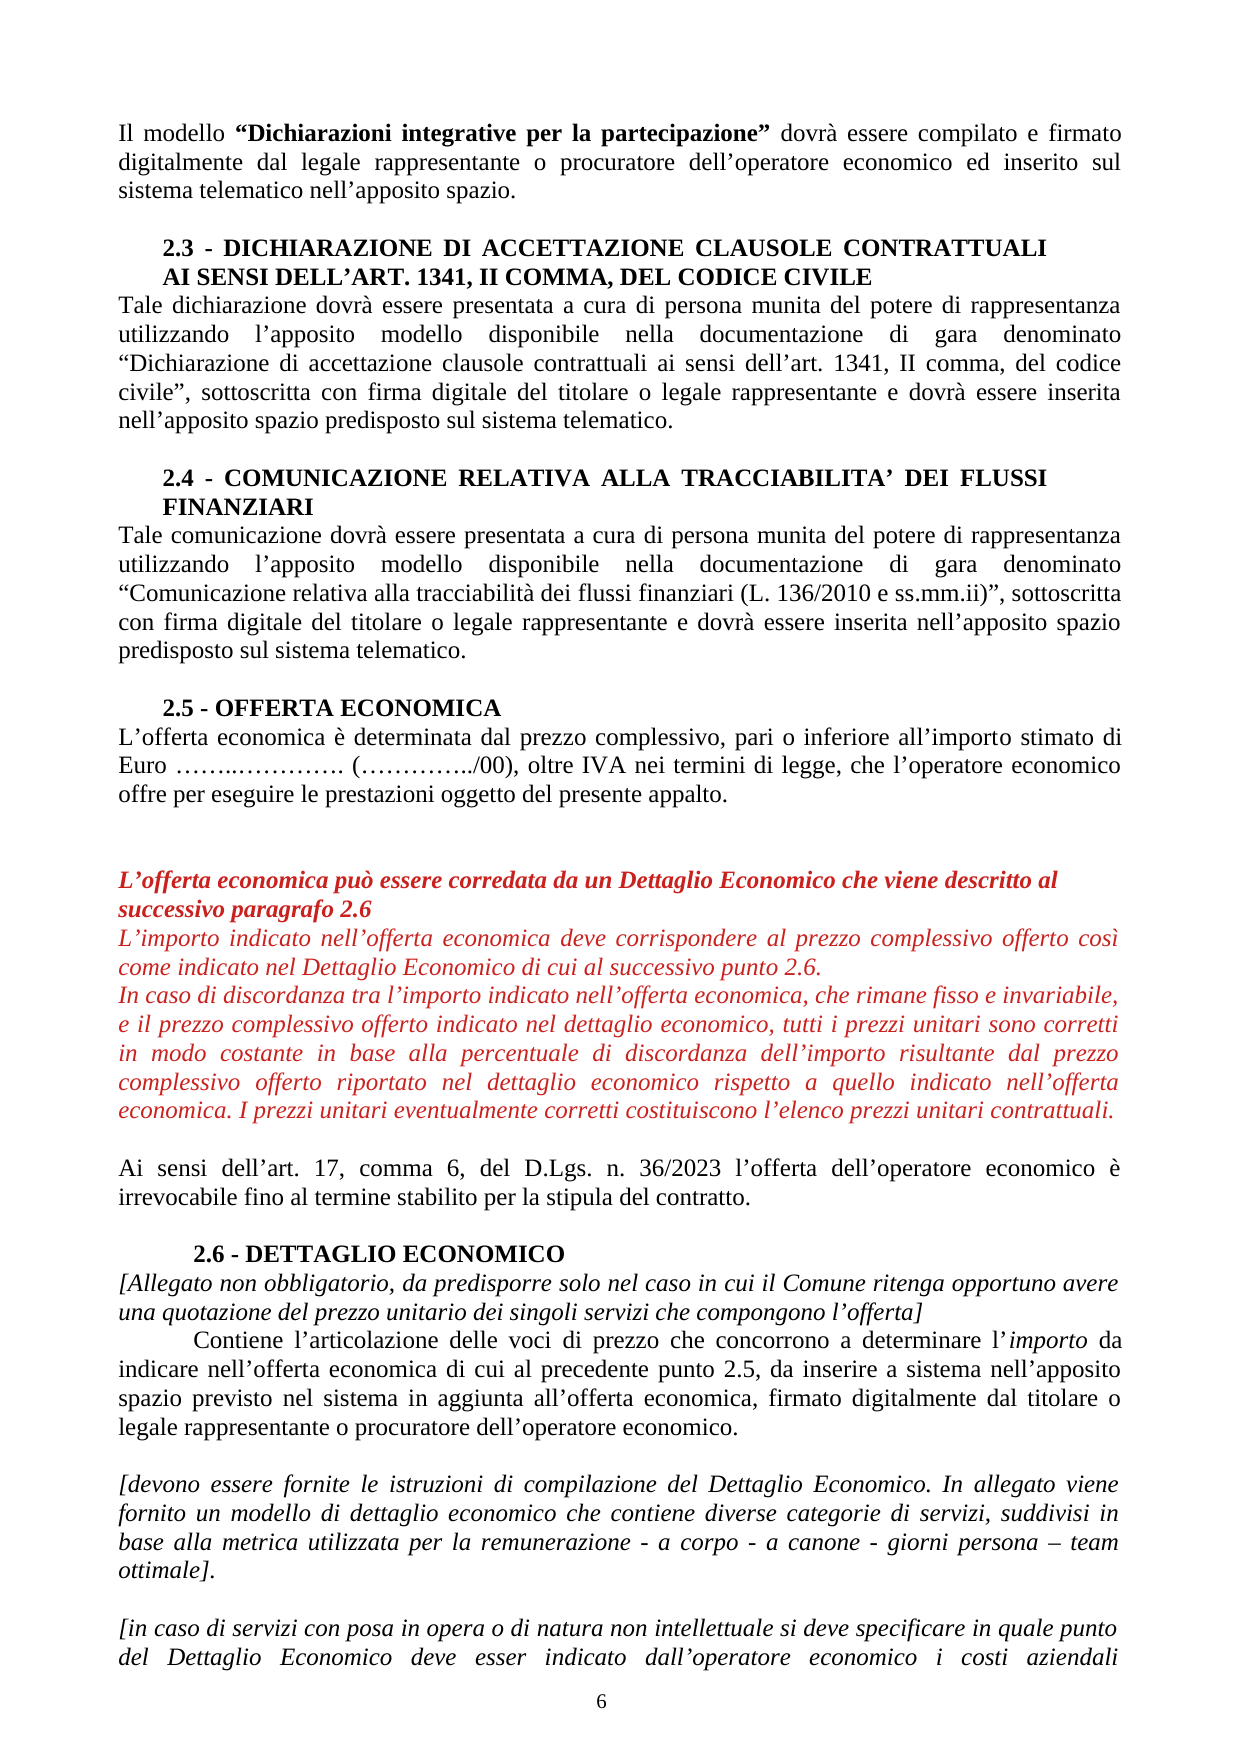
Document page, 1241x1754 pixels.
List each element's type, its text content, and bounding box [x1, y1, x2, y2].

text L’offerta economica può essere corredata da un Dettaglio Economico che viene descritto al successivo paragrafo 2.6 [118, 866, 1122, 923]
text Tale dichiarazione dovrà essere presentata a cura di persona munita del potere di rappresentanza utilizzando l’apposito modello disponibile nella documentazione di gara denominato “Dichiarazione di accettazione clausole contrattuali ai sensi dell’art. 1341, II comma, del codice civile”, sottoscritta con firma digitale del titolare o legale rappresentante e dovrà essere inserita nell’apposito spazio predisposto sul sistema telematico. [118, 291, 1122, 434]
text [Allegato non obbligatorio, da predisporre solo nel caso in cui il Comune ritenga opportuno avere una quotazione del prezzo unitario dei singoli servizi che compongono l’offerta] [118, 1268, 1122, 1326]
subtitle 2.6 - DETTAGLIO ECONOMICO [118, 1239, 1122, 1268]
text Tale comunicazione dovrà essere presentata a cura di persona munita del potere di rappresentanza utilizzando l’apposito modello disponibile nella documentazione di gara denominato “Comunicazione relativa alla tracciabilità dei flussi finanziari (L. 136/2010 e ss.mm.ii)”, sottoscritta con firma digitale del titolare o legale rappresentante e dovrà essere inserita nell’apposito spazio predisposto sul sistema telematico. [118, 521, 1122, 664]
text [devono essere fornite le istruzioni di compilazione del Dettaglio Economico. In allegato viene fornito un modello di dettaglio economico che contiene diverse categorie di servizi, suddivisi in base alla metrica utilizzata per la remunerazione - a corpo - a canone - giorni persona – team ottimale]. [118, 1469, 1122, 1584]
subtitle 2.3 - DICHIARAZIONE DI ACCETTAZIONE CLAUSOLE CONTRATTUALI AI SENSI DELL’ART. 1341, II COMMA, DEL CODICE CIVILE [162, 233, 1048, 291]
text L’importo indicato nell’offerta economica deve corrispondere al prezzo complessivo offerto così come indicato nel Dettaglio Economico di cui al successivo punto 2.6. [118, 923, 1122, 981]
text L’offerta economica è determinata dal prezzo complessivo, pari o inferiore all’importo stimato di Euro ……..…………. (…………../00), oltre IVA nei termini di legge, che l’operatore economico offre per eseguire le prestazioni oggetto del presente appalto. [118, 722, 1122, 808]
subtitle 2.5 - OFFERTA ECONOMICA [162, 693, 1048, 722]
list Contiene l’articolazione delle voci di prezzo che concorrono a determinare l’importo da indicare nell’offerta economica di cui al precedente punto 2.5, da inserire a sistema nell’apposito spazio previsto nel sistema in aggiunta all’offerta economica, firmato digitalmente dal titolare o legale rappresentante o procuratore dell’operatore economico. [118, 1326, 1122, 1441]
text Ai sensi dell’art. 17, comma 6, del D.Lgs. n. 36/2023 l’offerta dell’operatore economico è irrevocabile fino al termine stabilito per la stipula del contratto. [118, 1153, 1122, 1211]
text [118, 1613, 1122, 1671]
text Il modello “Dichiarazioni integrative per la partecipazione” dovrà essere compilato e firmato digitalmente dal legale rappresentante o procuratore dell’operatore economico ed inserito sul sistema telematico nell’apposito spazio. [118, 118, 1122, 204]
subtitle 2.4 - COMUNICAZIONE RELATIVA ALLA TRACCIABILITA’ DEI FLUSSI FINANZIARI [162, 463, 1048, 521]
text In caso di discordanza tra l’importo indicato nell’offerta economica, che rimane fisso e invariabile, e il prezzo complessivo offerto indicato nel dettaglio economico, tutti i prezzi unitari sono corretti in modo costante in base alla percentuale di discordanza dell’importo risultante dal prezzo complessivo offerto riportato nel dettaglio economico rispetto a quello indicato nell’offerta economica. I prezzi unitari eventualmente corretti costituiscono l’elenco prezzi unitari contrattuali. [118, 981, 1122, 1124]
